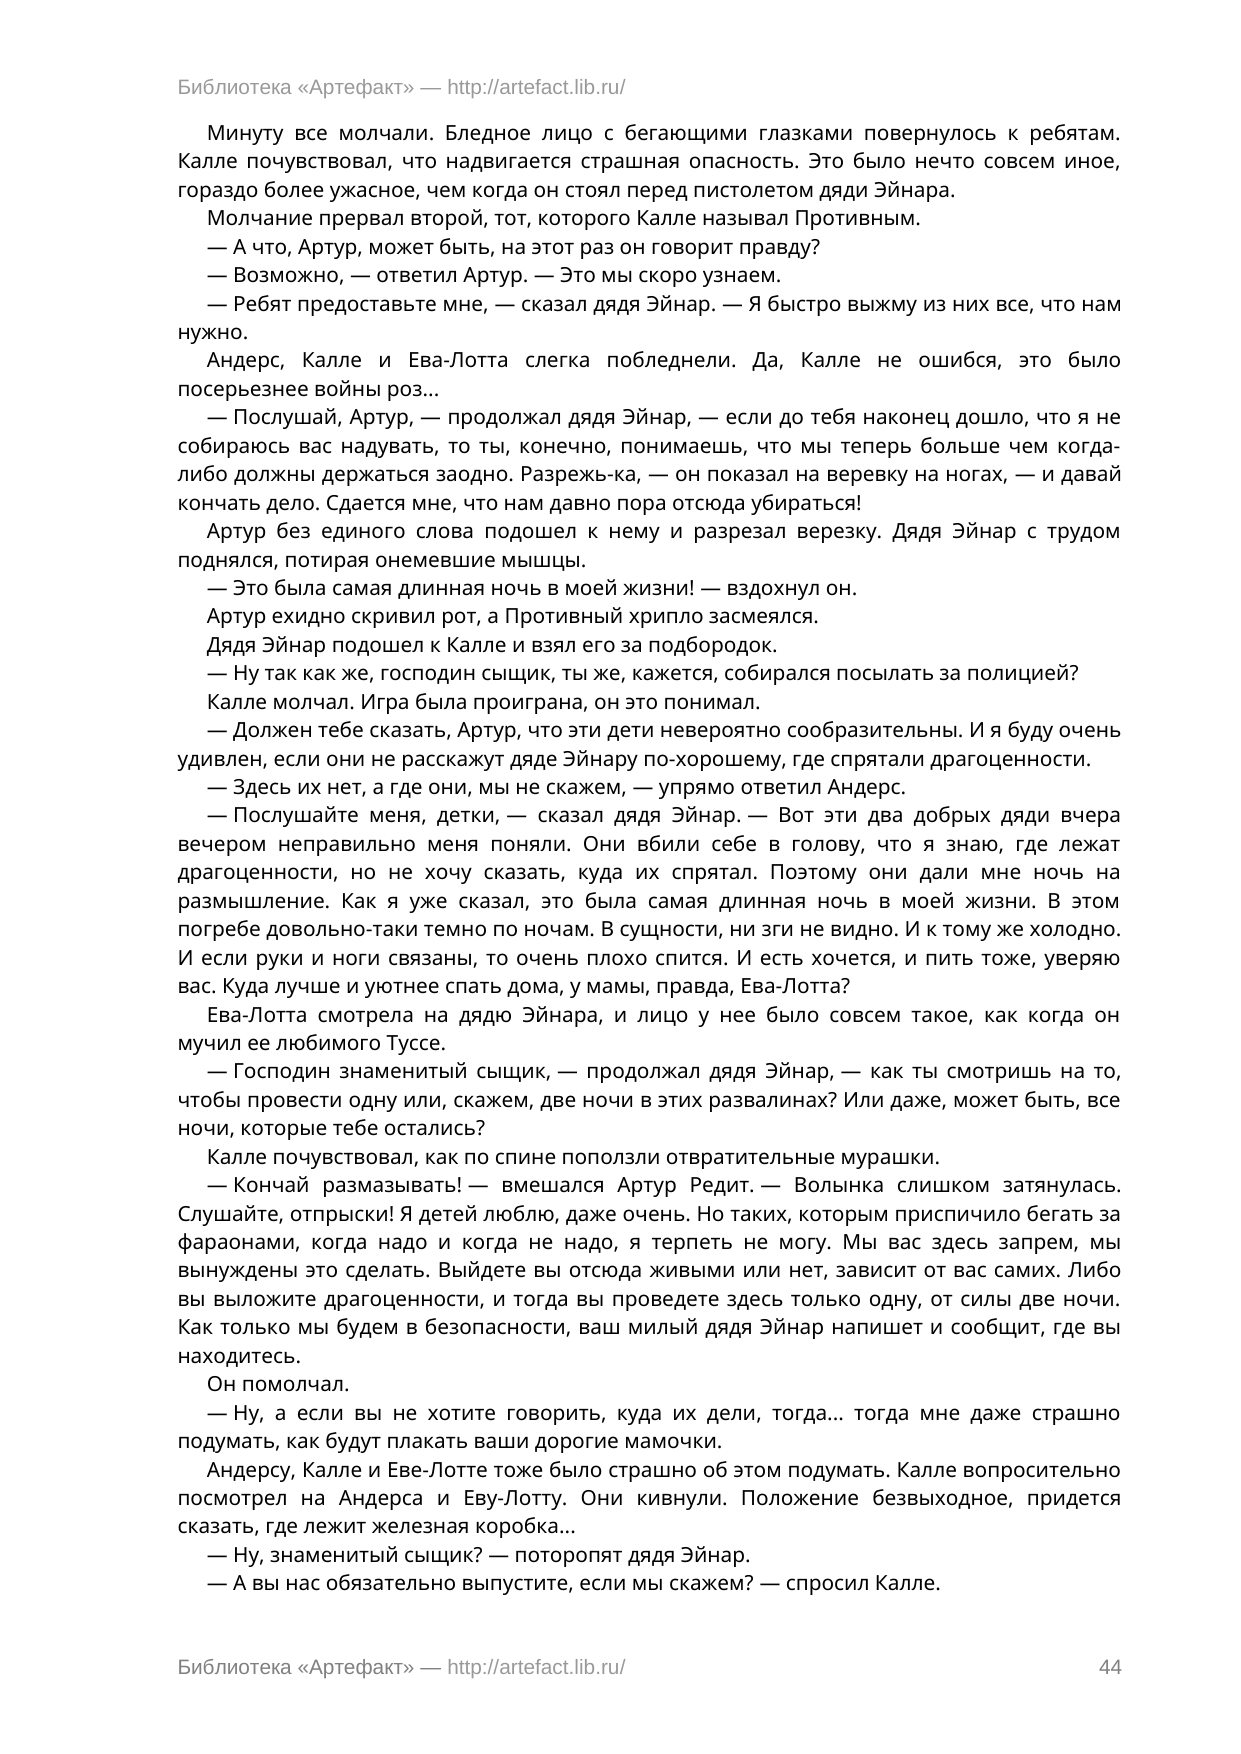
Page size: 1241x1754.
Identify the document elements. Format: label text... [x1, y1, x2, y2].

text Артур без единого слова подошел к нему и разрезал верезку. Дядя Эйнар с трудом поднялся, потирая онемевшие мышцы. [177, 516, 1122, 573]
text — Послушай, Артур, — продолжал дядя Эйнар, — если до тебя наконец дошло, что я не собираюсь вас надувать, то ты, конечно, понимаешь, что мы теперь больше чем когда-либо должны держаться заодно. Разрежь-ка, — он показал на веревку на ногах, — и давай кончать дело. Сдается мне, что нам давно пора отсюда убираться! [177, 402, 1122, 516]
text — Послушайте меня, детки, — сказал дядя Эйнар. — Вот эти два добрых дяди вчера вечером неправильно меня поняли. Они вбили себе в голову, что я знаю, где лежат драгоценности, но не хочу сказать, куда их спрятал. Поэтому они дали мне ночь на размышление. Как я уже сказал, это была самая длинная ночь в моей жизни. В этом погребе довольно-таки темно по ночам. В сущности, ни зги не видно. И к тому же холодно. И если руки и ноги связаны, то очень плохо спится. И есть хочется, и пить тоже, уверяю вас. Куда лучше и уютнее спать дома, у мамы, правда, Ева-Лотта? [177, 801, 1122, 1000]
text — Ну, а если вы не хотите говорить, куда их дели, тогда... тогда мне даже страшно подумать, как будут плакать ваши дорогие мамочки. [177, 1398, 1122, 1455]
text — Ну так как же, господин сыщик, ты же, кажется, собирался посылать за полицией? [177, 658, 1122, 687]
text Молчание прервал второй, тот, которого Калле называл Противным. [177, 203, 1122, 232]
text — Кончай размазывать! — вмешался Артур Редит. — Волынка слишком затянулась. Слушайте, отпрыски! Я детей люблю, даже очень. Но таких, которым приспичило бегать за фараонами, когда надо и когда не надо, я терпеть не могу. Мы вас здесь запрем, мы вынуждены это сделать. Выйдете вы отсюда живыми или нет, зависит от вас самих. Либо вы выложите драгоценности, и тогда вы проведете здесь только одну, от силы две ночи. Как только мы будем в безопасности, ваш милый дядя Эйнар напишет и сообщит, где вы находитесь. [177, 1170, 1122, 1369]
text — А что, Артур, может быть, на этот раз он говорит правду? [177, 232, 1122, 260]
text Артур ехидно скривил рот, а Противный хрипло засмеялся. [177, 602, 1122, 630]
text — Ну, знаменитый сыщик? — поторопят дядя Эйнар. [177, 1540, 1122, 1568]
text — Господин знаменитый сыщик, — продолжал дядя Эйнар, — как ты смотришь на то, чтобы провести одну или, скажем, две ночи в этих развалинах? Или даже, может быть, все ночи, которые тебе остались? [177, 1057, 1122, 1142]
text — Это была самая длинная ночь в моей жизни! — вздохнул он. [177, 573, 1122, 602]
text — Ребят предоставьте мне, — сказал дядя Эйнар. — Я быстро выжму из них все, что нам нужно. [177, 289, 1122, 346]
text — Здесь их нет, а где они, мы не скажем, — упрямо ответил Андерс. [177, 772, 1122, 801]
text Дядя Эйнар подошел к Калле и взял его за подбородок. [177, 630, 1122, 658]
text Ева-Лотта смотрела на дядю Эйнара, и лицо у нее было совсем такое, как когда он мучил ее любимого Tуссе. [177, 1000, 1122, 1057]
text — Возможно, — ответил Артур. — Это мы скоро узнаем. [177, 260, 1122, 289]
text — Должен тебе сказать, Артур, что эти дети невероятно сообразительны. И я буду очень удивлен, если они не расскажут дяде Эйнару по-хорошему, где спрятали драгоценности. [177, 715, 1122, 772]
text Калле молчал. Игра была проиграна, он это понимал. [177, 687, 1122, 715]
text Андерс, Калле и Ева-Лотта слегка побледнели. Да, Калле не ошибся, это было посерьезнее войны роз... [177, 346, 1122, 402]
text Андерсу, Калле и Еве-Лотте тоже было страшно об этом подумать. Калле вопросительно посмотрел на Андерса и Еву-Лотту. Они кивнули. Положение безвыходное, придется сказать, где лежит железная коробка... [177, 1455, 1122, 1540]
text Он помолчал. [177, 1369, 1122, 1398]
text Минуту все молчали. Бледное лицо с бегающими глазками повернулось к ребятам. Калле почувствовал, что надвигается страшная опасность. Это было нечто совсем иное, гораздо более ужасное, чем когда он стоял перед пистолетом дяди Эйнара. [177, 118, 1122, 203]
text — А вы нас обязательно выпустите, если мы скажем? — спросил Калле. [177, 1568, 1122, 1597]
text Калле почувствовал, как по спине поползли отвратительные мурашки. [177, 1142, 1122, 1170]
